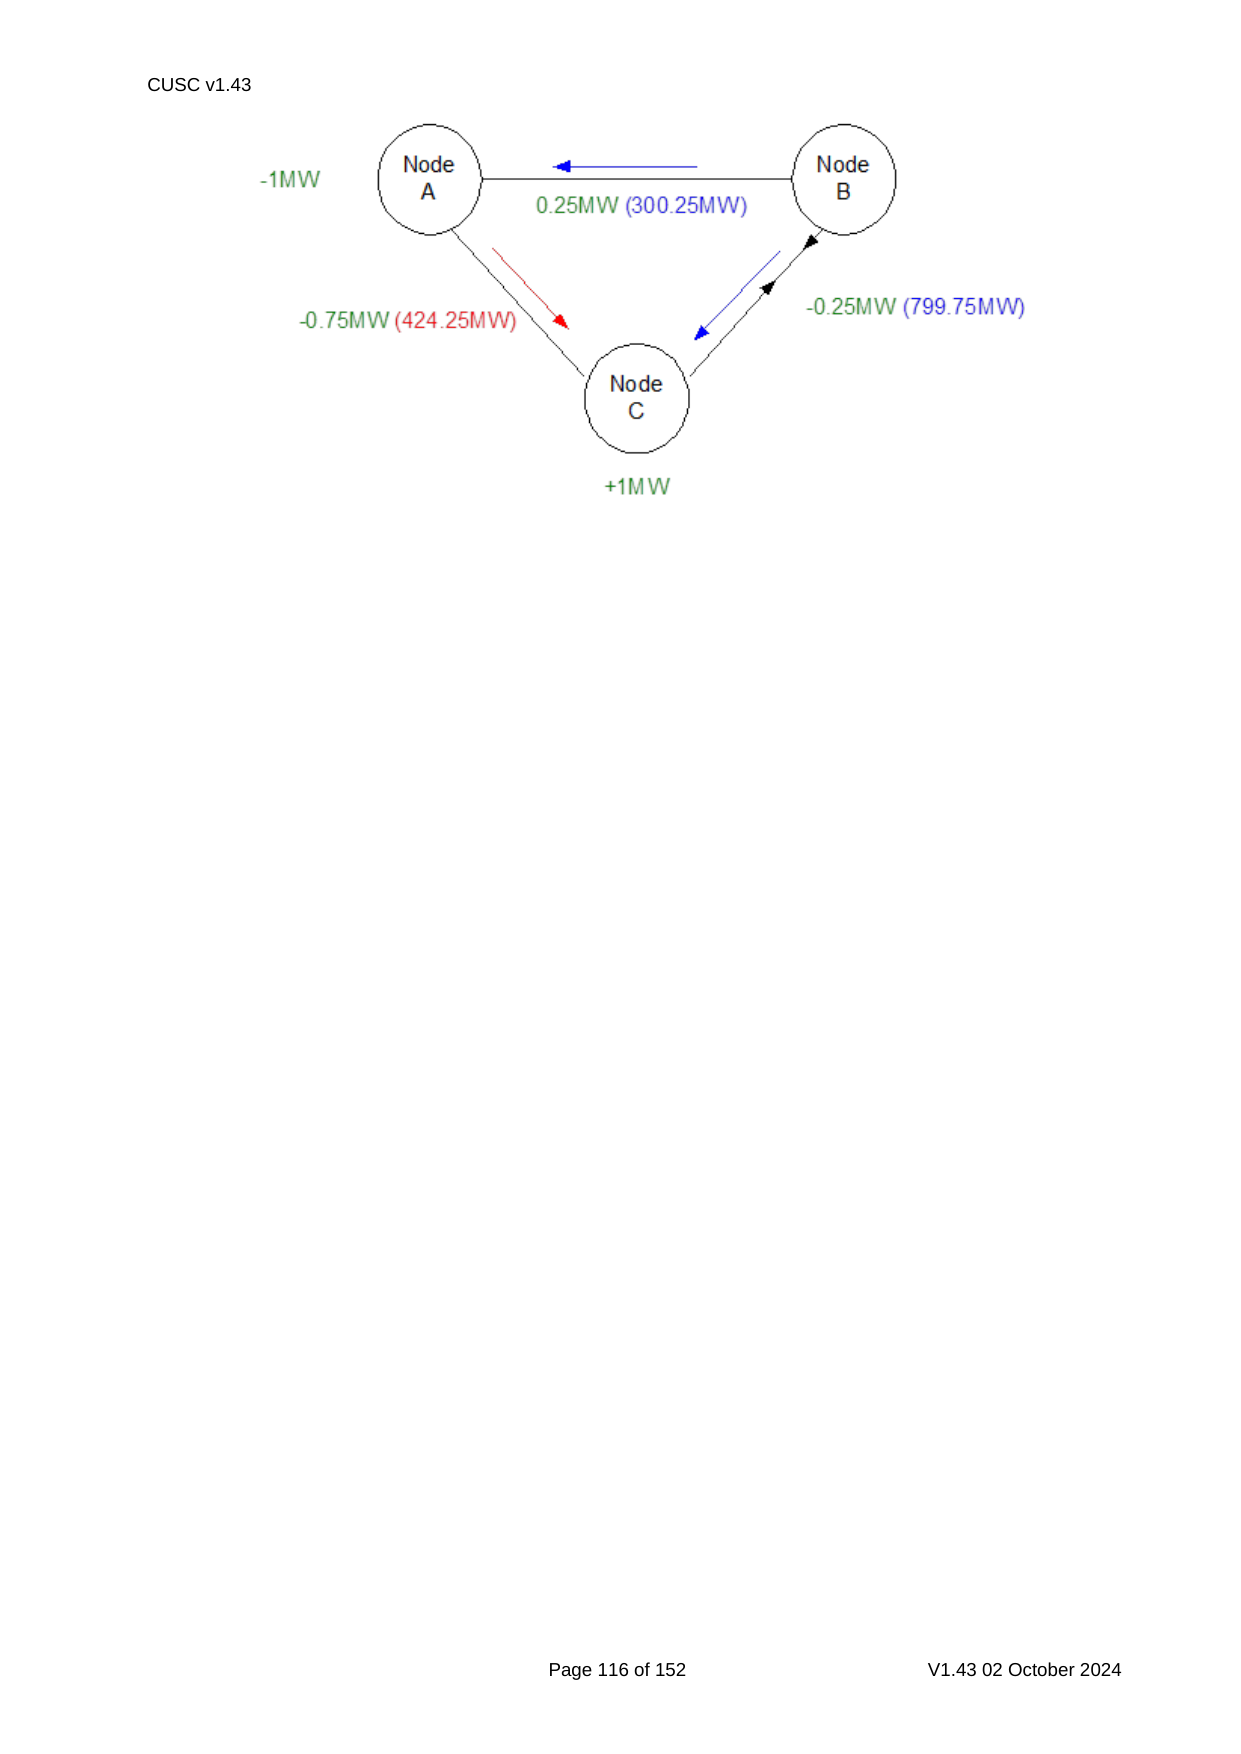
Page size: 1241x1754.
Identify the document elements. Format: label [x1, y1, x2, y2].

picture [147, 118, 1123, 519]
